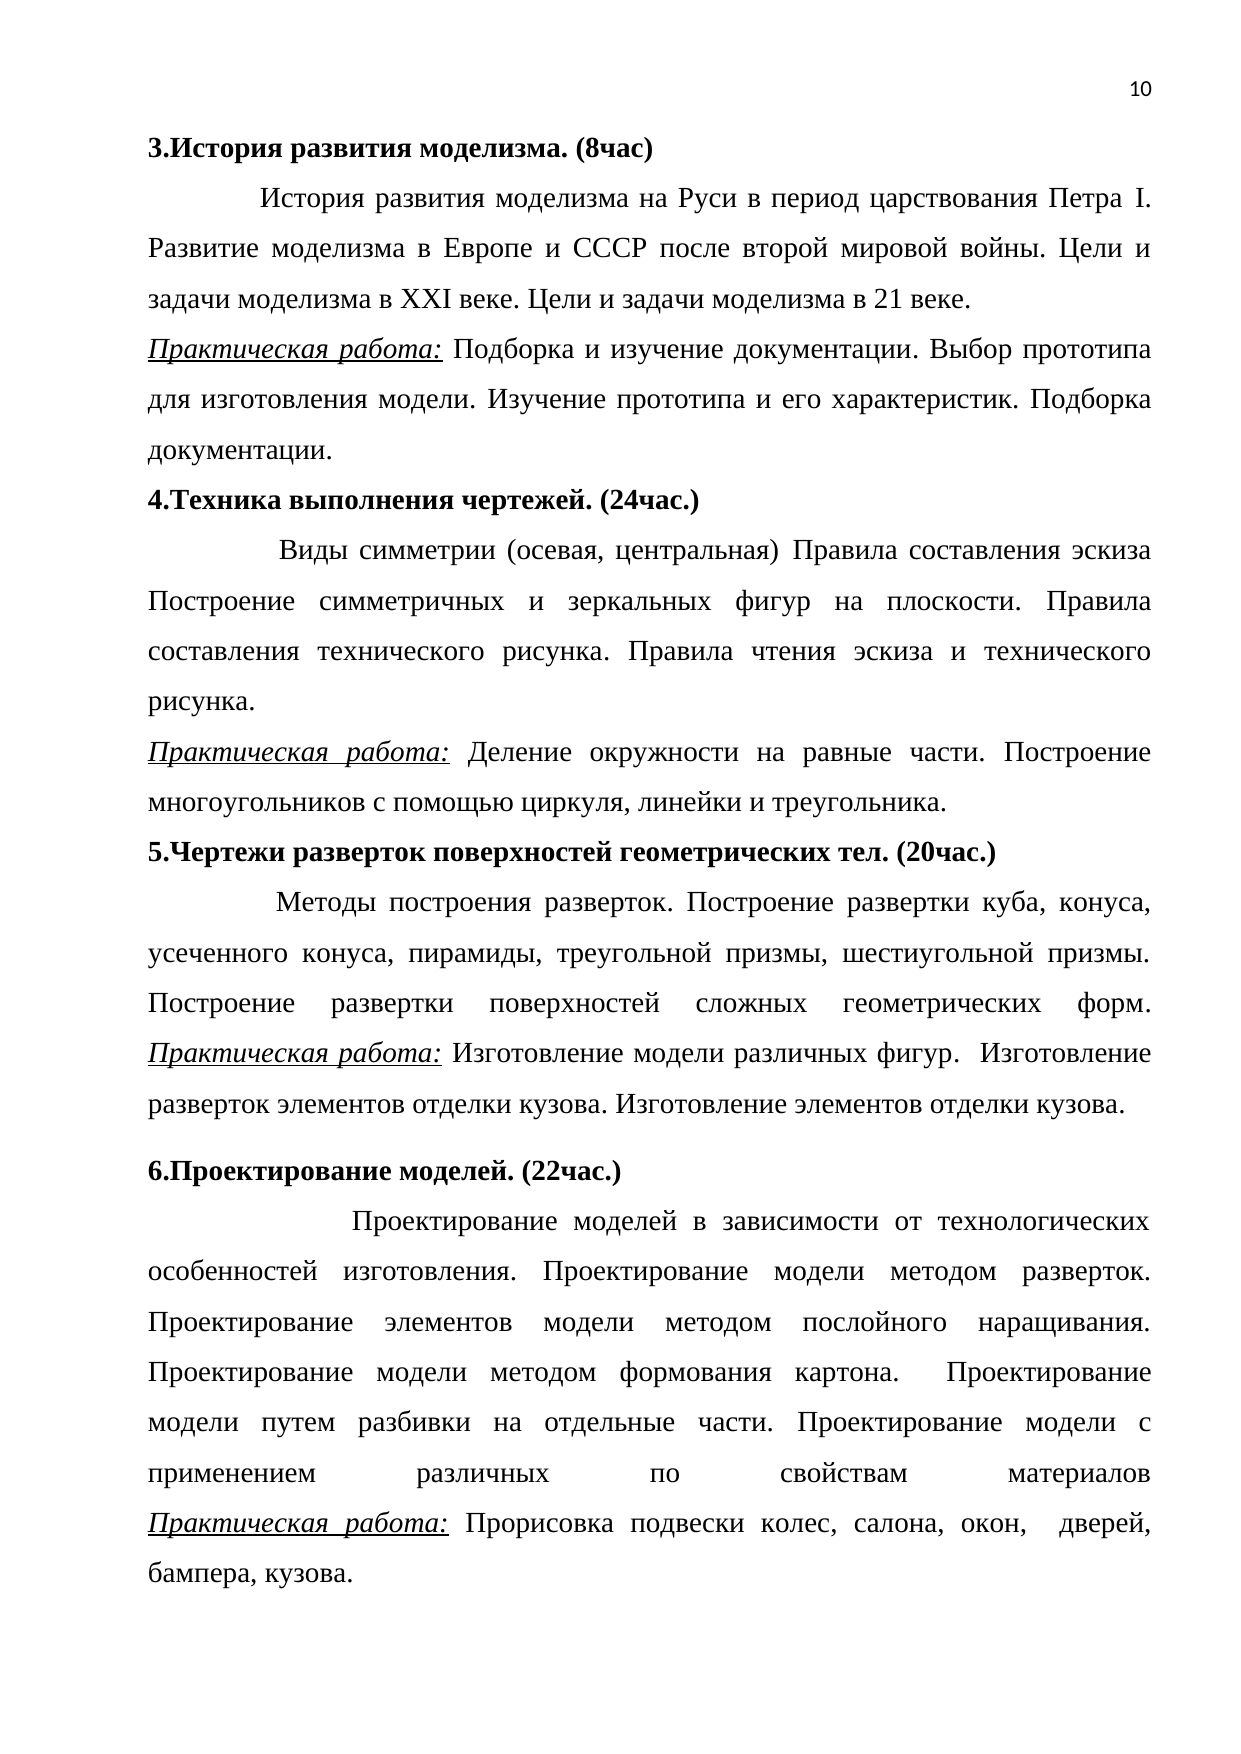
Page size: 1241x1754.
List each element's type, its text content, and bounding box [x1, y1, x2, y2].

text Методы построения разверток. Построение развертки куба, конуса, усеченного конуса, пирамиды, треугольной призмы, шестиугольной призмы. Построение развертки поверхностей сложных геометрических форм. Практическая работа: Изготовление модели различных фигур. Изготовление разверток элементов отделки кузова. Изготовление элементов отделки кузова. [148, 884, 1152, 1119]
text 5.Чертежи разверток поверхностей геометрических тел. (20час.) [148, 834, 1152, 868]
text 3.История развития моделизма. (8час) [148, 130, 1152, 163]
text Проектирование моделей в зависимости от технологических особенностей изготовления. Проектирование модели методом разверток. Проектирование элементов модели методом послойного наращивания. Проектирование модели методом формования картона. Проектирование модели путем разбивки на отдельные части. Проектирование модели с применением различных по свойствам материалов Практическая работа: Прорисовка подвески колес, салона, окон, дверей, бампера, кузова. [148, 1203, 1152, 1589]
text 6.Проектирование моделей. (22час.) [148, 1153, 1152, 1186]
text Виды симметрии (осевая, центральная) Правила составления эскиза Построение симметричных и зеркальных фигур на плоскости. Правила составления технического рисунка. Правила чтения эскиза и технического рисунка. Практическая работа: Деление окружности на равные части. Построение многоугольников с помощью циркуля, линейки и треугольника. [148, 532, 1152, 817]
text История развития моделизма на Руси в период царствования Петра I. Развитие моделизма в Европе и СССР после второй мировой войны. Цели и задачи моделизма в XXI веке. Цели и задачи моделизма в 21 веке. [148, 180, 1152, 314]
text Практическая работа: Подборка и изучение документации. Выбор прототипа для изготовления модели. Изучение прототипа и его характеристик. Подборка документации. [148, 331, 1152, 465]
text 4.Техника выполнения чертежей. (24час.) [148, 482, 1152, 516]
